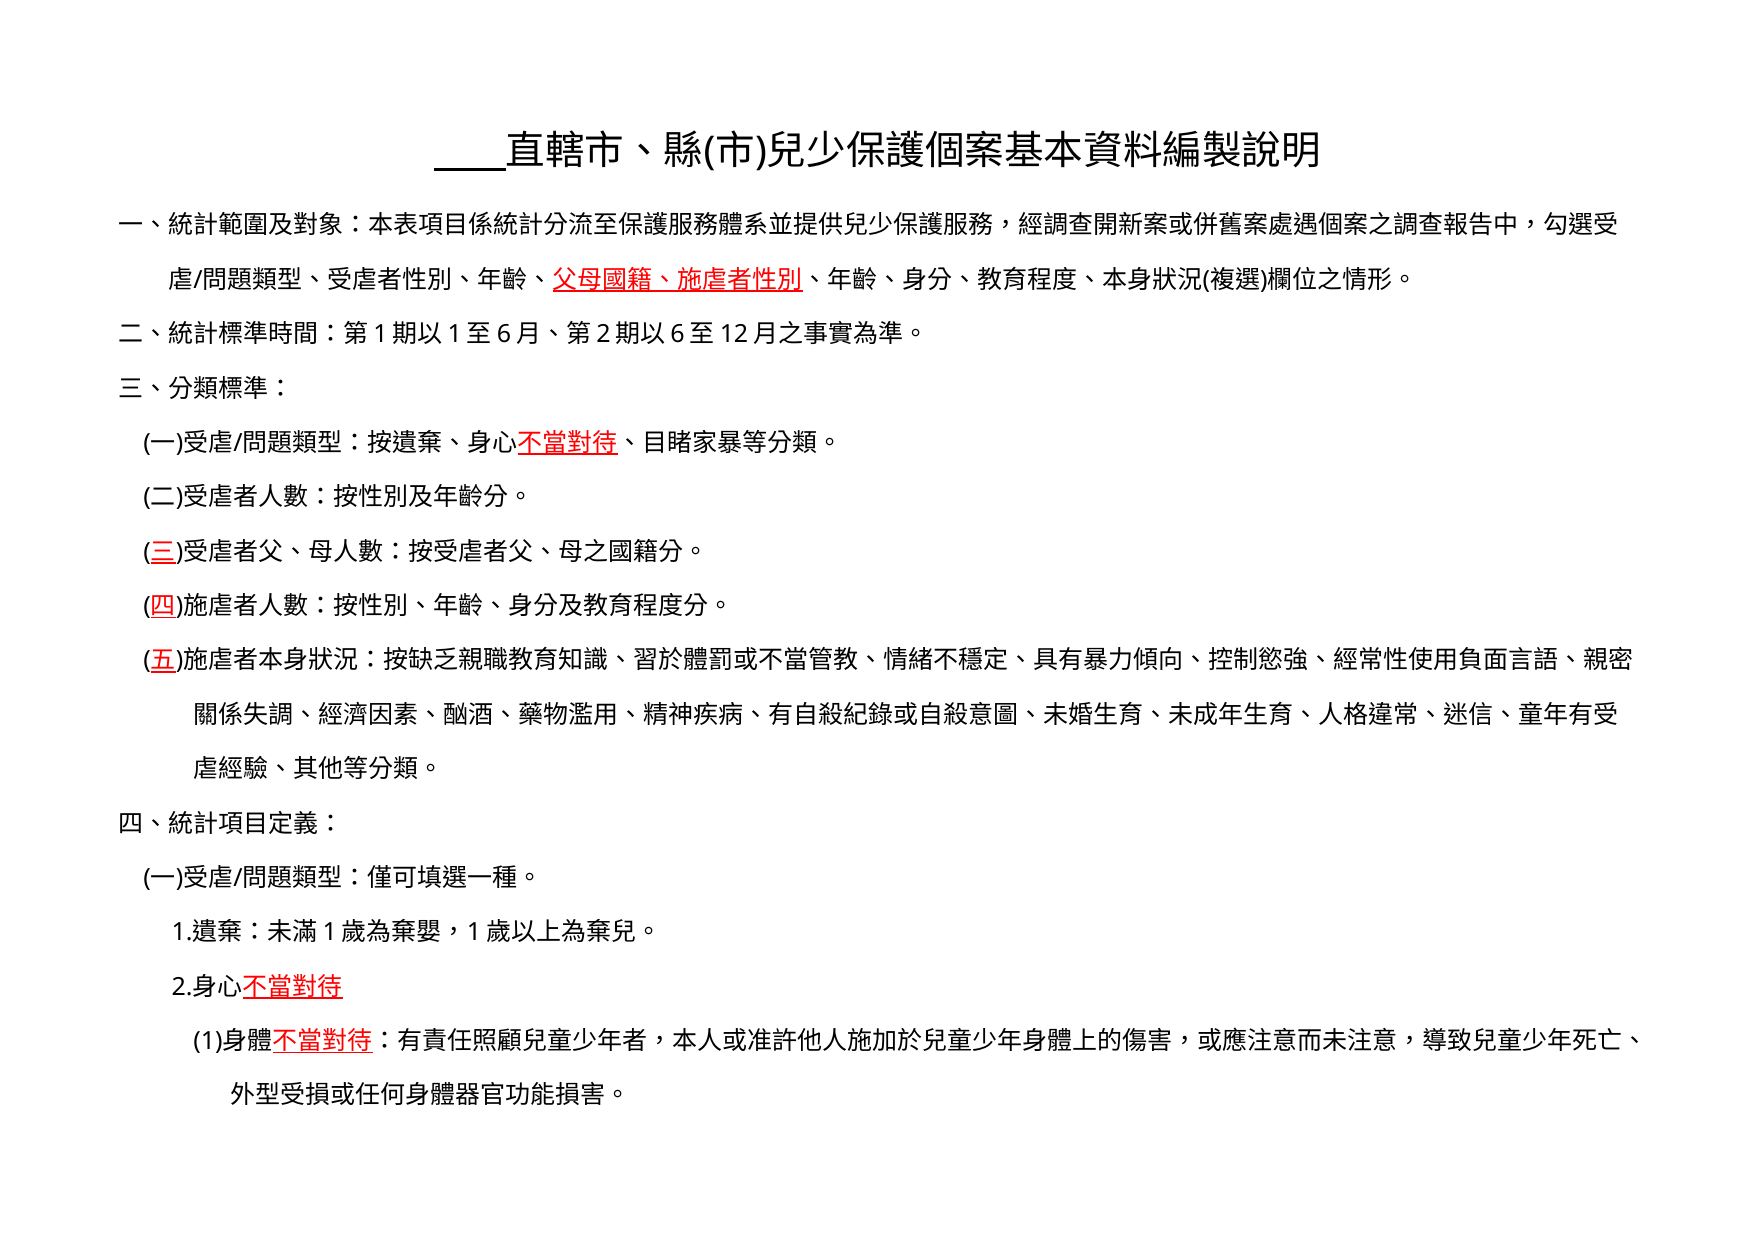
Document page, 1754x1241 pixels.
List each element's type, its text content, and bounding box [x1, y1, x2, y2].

text 二、統計標準時間：第1期以1至6月、第2期以6至12月之事實為準。 [118, 314, 1636, 350]
text (三)受虐者父、母人數：按受虐者父、母之國籍分。 [143, 531, 1636, 567]
text 2.身心不當對待 [171, 966, 1636, 1002]
text (一)受虐/問題類型：僅可填選一種。 [143, 857, 1636, 894]
text (一)受虐/問題類型：按遺棄、身心不當對待、目睹家暴等分類。 [143, 422, 1636, 459]
text 一、統計範圍及對象：本表項目係統計分流至保護服務體系並提供兒少保護服務，經調查開新案或併舊案處遇個案之調查報告中，勾選受虐/問題類型、受虐者性別、年齡、父母國籍、施虐者性別、年齡、身分、教育程度、本身狀況(複選)欄位之情形。 [118, 205, 1636, 296]
text 四、統計項目定義： [118, 803, 1636, 839]
text (1)身體不當對待：有責任照顧兒童少年者，本人或准許他人施加於兒童少年身體上的傷害，或應注意而未注意，導致兒童少年死亡、外型受損或任何身體器官功能損害。 [193, 1021, 1636, 1111]
text 1.遺棄：未滿1歲為棄嬰，1歲以上為棄兒。 [171, 912, 1636, 948]
text (二)受虐者人數：按性別及年齡分。 [143, 477, 1636, 513]
text (四)施虐者人數：按性別、年齡、身分及教育程度分。 [143, 586, 1636, 622]
text 三、分類標準： [118, 368, 1636, 404]
text 直轄市、縣(市)兒少保護個案基本資料編製說明 [118, 118, 1636, 176]
text (五)施虐者本身狀況：按缺乏親職教育知識、習於體罰或不當管教、情緒不穩定、具有暴力傾向、控制慾強、經常性使用負面言語、親密關係失調、經濟因素、酗酒、藥物濫用、精神疾病、有自殺紀錄或自殺意圖、未婚生育、未成年生育、人格違常、迷信、童年有受虐經驗、其他等分類。 [143, 640, 1636, 785]
